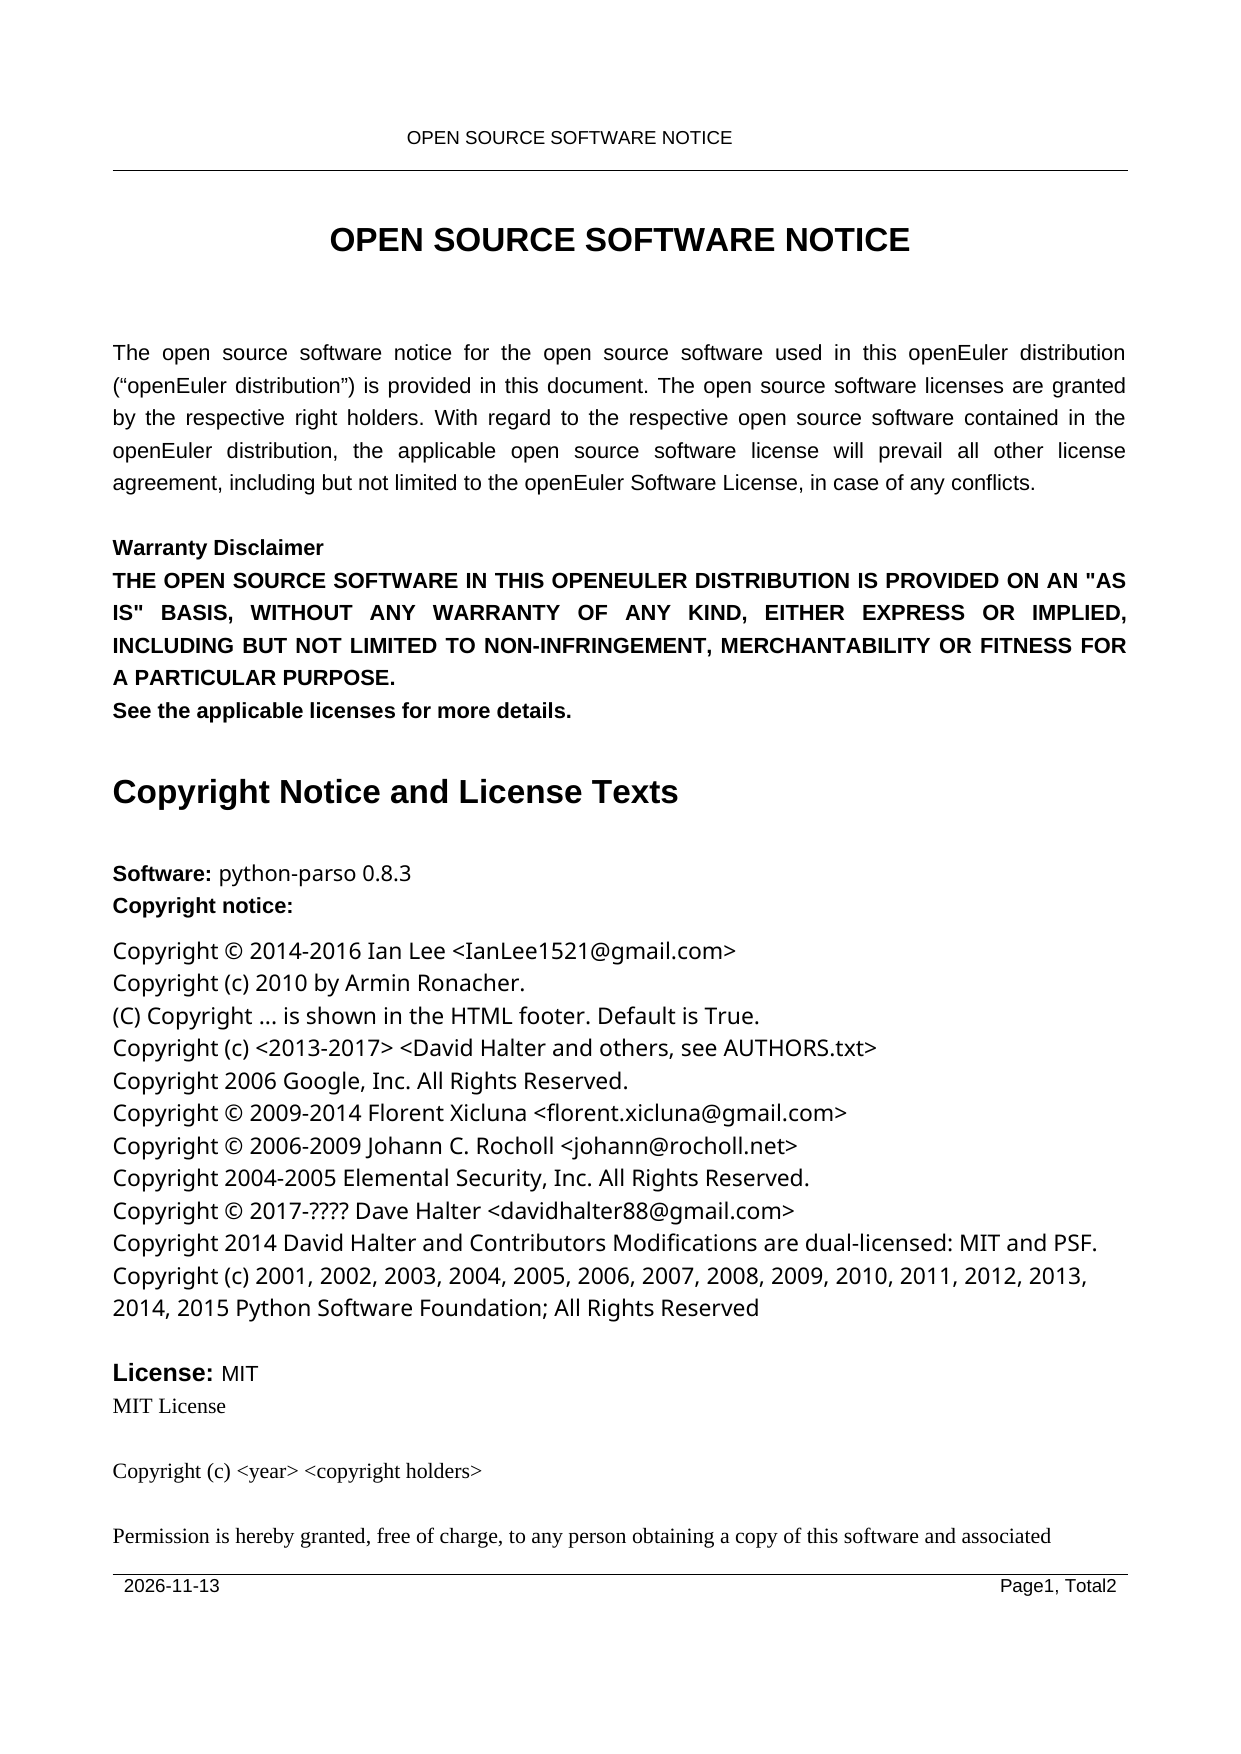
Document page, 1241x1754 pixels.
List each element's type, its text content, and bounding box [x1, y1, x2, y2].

text Copyright notice: [112, 889, 1128, 921]
text Warranty Disclaimer [112, 531, 1128, 564]
text THE OPEN SOURCE SOFTWARE IN THIS OPENEULER DISTRIBUTION IS PROVIDED ON AN "AS IS" BASIS, WITHOUT ANY WARRANTY OF ANY KIND, EITHER EXPRESS OR IMPLIED, INCLUDING BUT NOT LIMITED TO NON-INFRINGEMENT, MERCHANTABILITY OR FITNESS FOR A PARTICULAR PURPOSE. See the applicable licenses for more details. [112, 564, 1128, 726]
title Software: python-parso 0.8.3 [112, 856, 1128, 889]
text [112, 1389, 1128, 1551]
text Copyright © 2014-2016 Ian Lee <IanLee1521@gmail.com> Copyright (c) 2010 by Armin Ronacher. (C) Copyright ... is shown in the HTML footer. Default is True. Copyright (c) <2013-2017> <David Halter and others, see AUTHORS.txt> Copyright 2006 Google, Inc. All Rights Reserved. Copyright © 2009-2014 Florent Xicluna <florent.xicluna@gmail.com> Copyright © 2006-2009 Johann C. Rocholl <johann@rocholl.net> Copyright 2004-2005 Elemental Security, Inc. All Rights Reserved. Copyright © 2017-???? Dave Halter <davidhalter88@gmail.com> Copyright 2014 David Halter and Contributors Modifications are dual-licensed: MIT and PSF. Copyright (c) 2001, 2002, 2003, 2004, 2005, 2006, 2007, 2008, 2009, 2010, 2011, 2012, 2013, 2014, 2015 Python Software Foundation; All Rights Reserved [112, 934, 1128, 1356]
text The open source software notice for the open source software used in this openEuler distribution (“openEuler distribution”) is provided in this document. The open source software licenses are granted by the respective right holders. With regard to the respective open source software contained in the openEuler distribution, the applicable open source software license will prevail all other license agreement, including but not limited to the openEuler Software License, in case of any conflicts. [112, 336, 1128, 499]
text License: MIT [112, 1356, 1128, 1389]
text OPEN SOURCE SOFTWARE NOTICE [112, 206, 1128, 271]
text Copyright Notice and License Texts [112, 759, 1128, 824]
